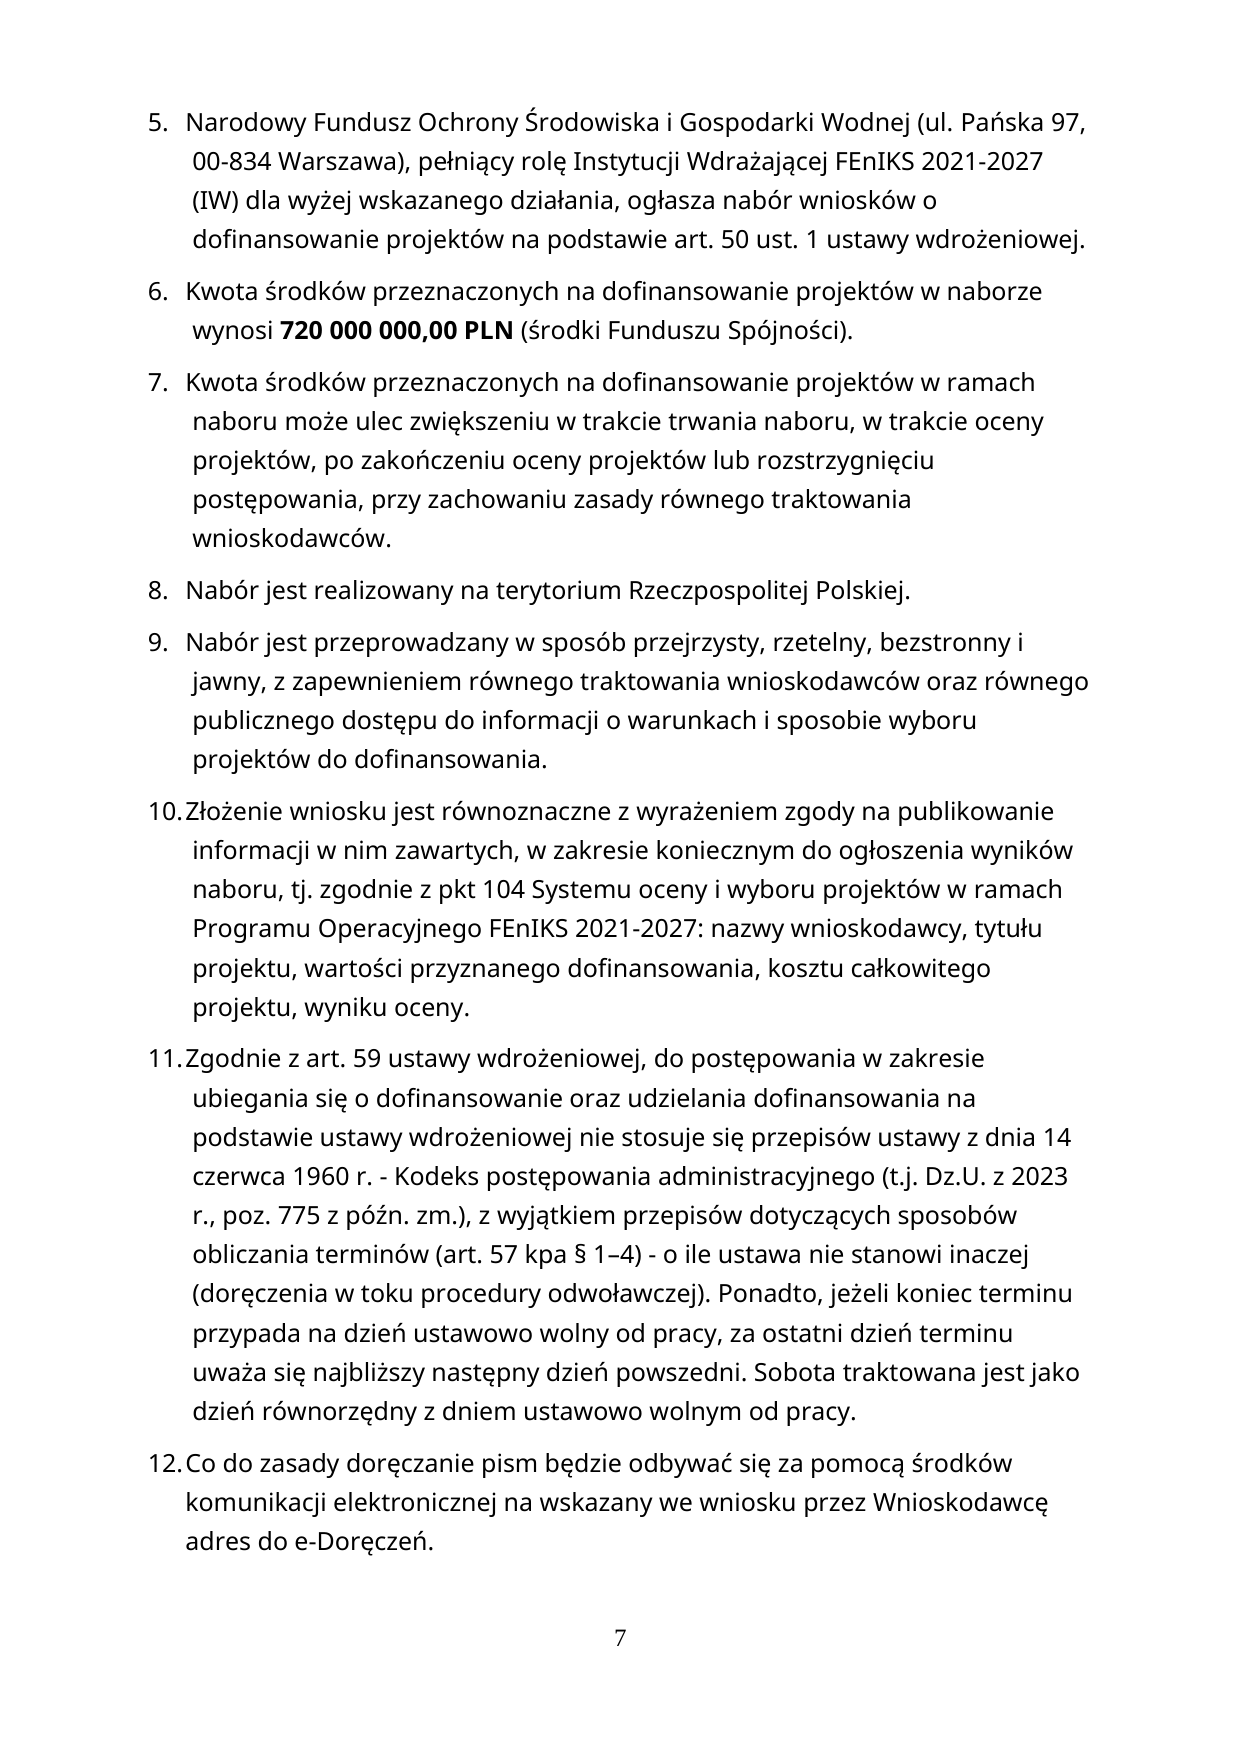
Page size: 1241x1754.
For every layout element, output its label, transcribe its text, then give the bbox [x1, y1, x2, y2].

list Co do zasady doręczanie pism będzie odbywać się za pomocą środków komunikacji elektronicznej na wskazany we wniosku przez Wnioskodawcę adres do e-Doręczeń. [148, 1445, 1092, 1558]
list Złożenie wniosku jest równoznaczne z wyrażeniem zgody na publikowanie informacji w nim zawartych, w zakresie koniecznym do ogłoszenia wyników naboru, tj. zgodnie z pkt 104 Systemu oceny i wyboru projektów w ramach Programu Operacyjnego FEnIKS 2021-2027: nazwy wnioskodawcy, tytułu projektu, wartości przyznanego dofinansowania, kosztu całkowitego projektu, wyniku oceny. [148, 793, 1092, 1023]
list Zgodnie z art. 59 ustawy wdrożeniowej, do postępowania w zakresie ubiegania się o dofinansowanie oraz udzielania dofinansowania na podstawie ustawy wdrożeniowej nie stosuje się przepisów ustawy z dnia 14 czerwca 1960 r. - Kodeks postępowania administracyjnego (t.j. Dz.U. z 2023 r., poz. 775 z późn. zm.), z wyjątkiem przepisów dotyczących sposobów obliczania terminów (art. 57 kpa § 1–4) - o ile ustawa nie stanowi inaczej (doręczenia w toku procedury odwoławczej). Ponadto, jeżeli koniec terminu przypada na dzień ustawowo wolny od pracy, za ostatni dzień terminu uważa się najbliższy następny dzień powszedni. Sobota traktowana jest jako dzień równorzędny z dniem ustawowo wolnym od pracy. [148, 1041, 1092, 1428]
list Kwota środków przeznaczonych na dofinansowanie projektów w ramach naboru może ulec zwiększeniu w trakcie trwania naboru, w trakcie oceny projektów, po zakończeniu oceny projektów lub rozstrzygnięciu postępowania, przy zachowaniu zasady równego traktowania wnioskodawców. [148, 364, 1092, 555]
list Nabór jest realizowany na terytorium Rzeczpospolitej Polskiej. [148, 573, 1092, 607]
list Nabór jest przeprowadzany w sposób przejrzysty, rzetelny, bezstronny i jawny, z zapewnieniem równego traktowania wnioskodawców oraz równego publicznego dostępu do informacji o warunkach i sposobie wyboru projektów do dofinansowania. [148, 624, 1092, 776]
list Kwota środków przeznaczonych na dofinansowanie projektów w naborze wynosi 720 000 000,00 PLN (środki Funduszu Spójności). [148, 273, 1092, 347]
list Narodowy Fundusz Ochrony Środowiska i Gospodarki Wodnej (ul. Pańska 97, 00-834 Warszawa), pełniący rolę Instytucji Wdrażającej FEnIKS 2021-2027 (IW) dla wyżej wskazanego działania, ogłasza nabór wniosków o dofinansowanie projektów na podstawie art. 50 ust. 1 ustawy wdrożeniowej. [148, 104, 1092, 256]
